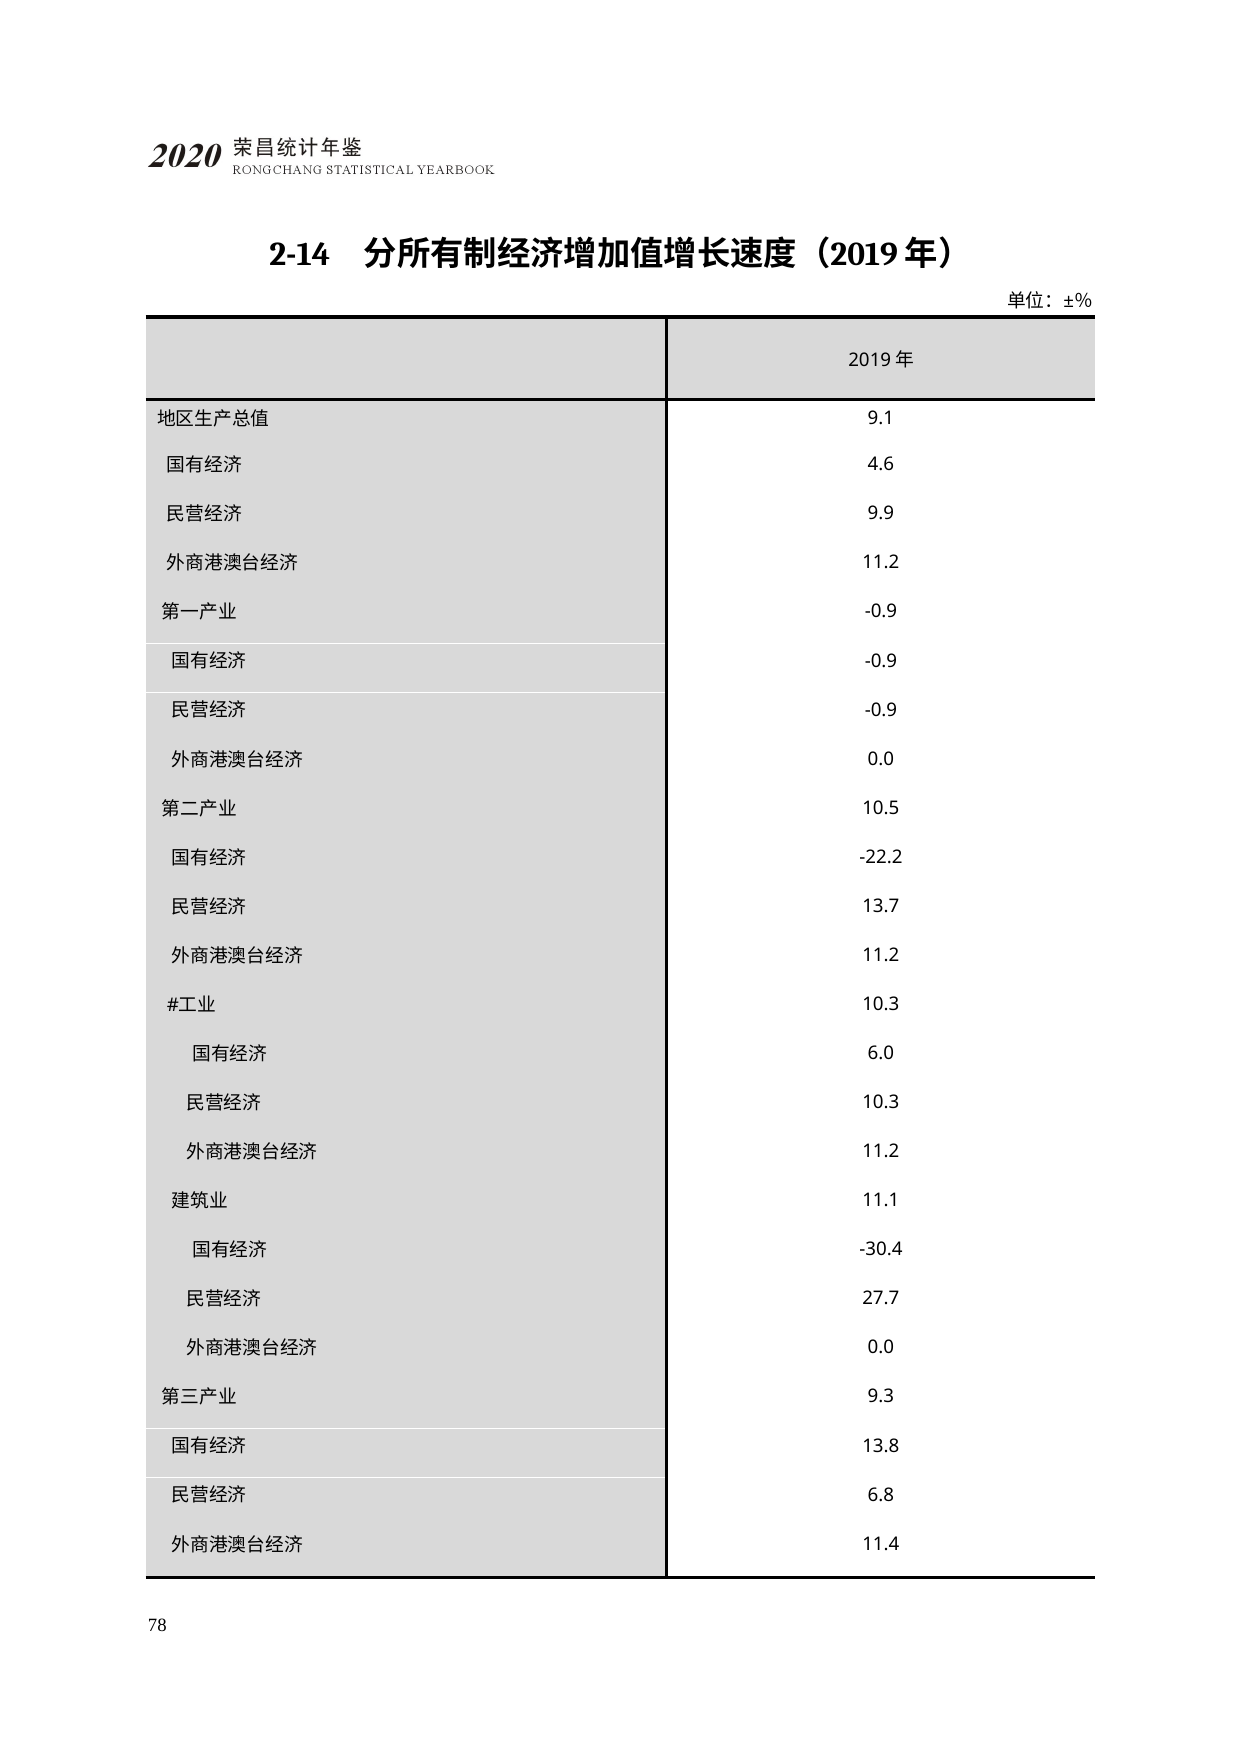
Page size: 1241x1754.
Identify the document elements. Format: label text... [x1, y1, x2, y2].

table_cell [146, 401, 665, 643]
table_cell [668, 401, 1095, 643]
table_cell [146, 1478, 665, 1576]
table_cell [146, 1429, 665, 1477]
text 单位：±％ [148, 283, 1092, 315]
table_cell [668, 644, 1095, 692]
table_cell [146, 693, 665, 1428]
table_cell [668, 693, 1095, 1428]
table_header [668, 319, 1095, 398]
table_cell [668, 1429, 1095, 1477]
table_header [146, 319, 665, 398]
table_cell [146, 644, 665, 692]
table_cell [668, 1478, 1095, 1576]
title 2-14 分所有制经济增加值增长速度（2019年） [148, 218, 1092, 283]
picture [146, 136, 497, 177]
